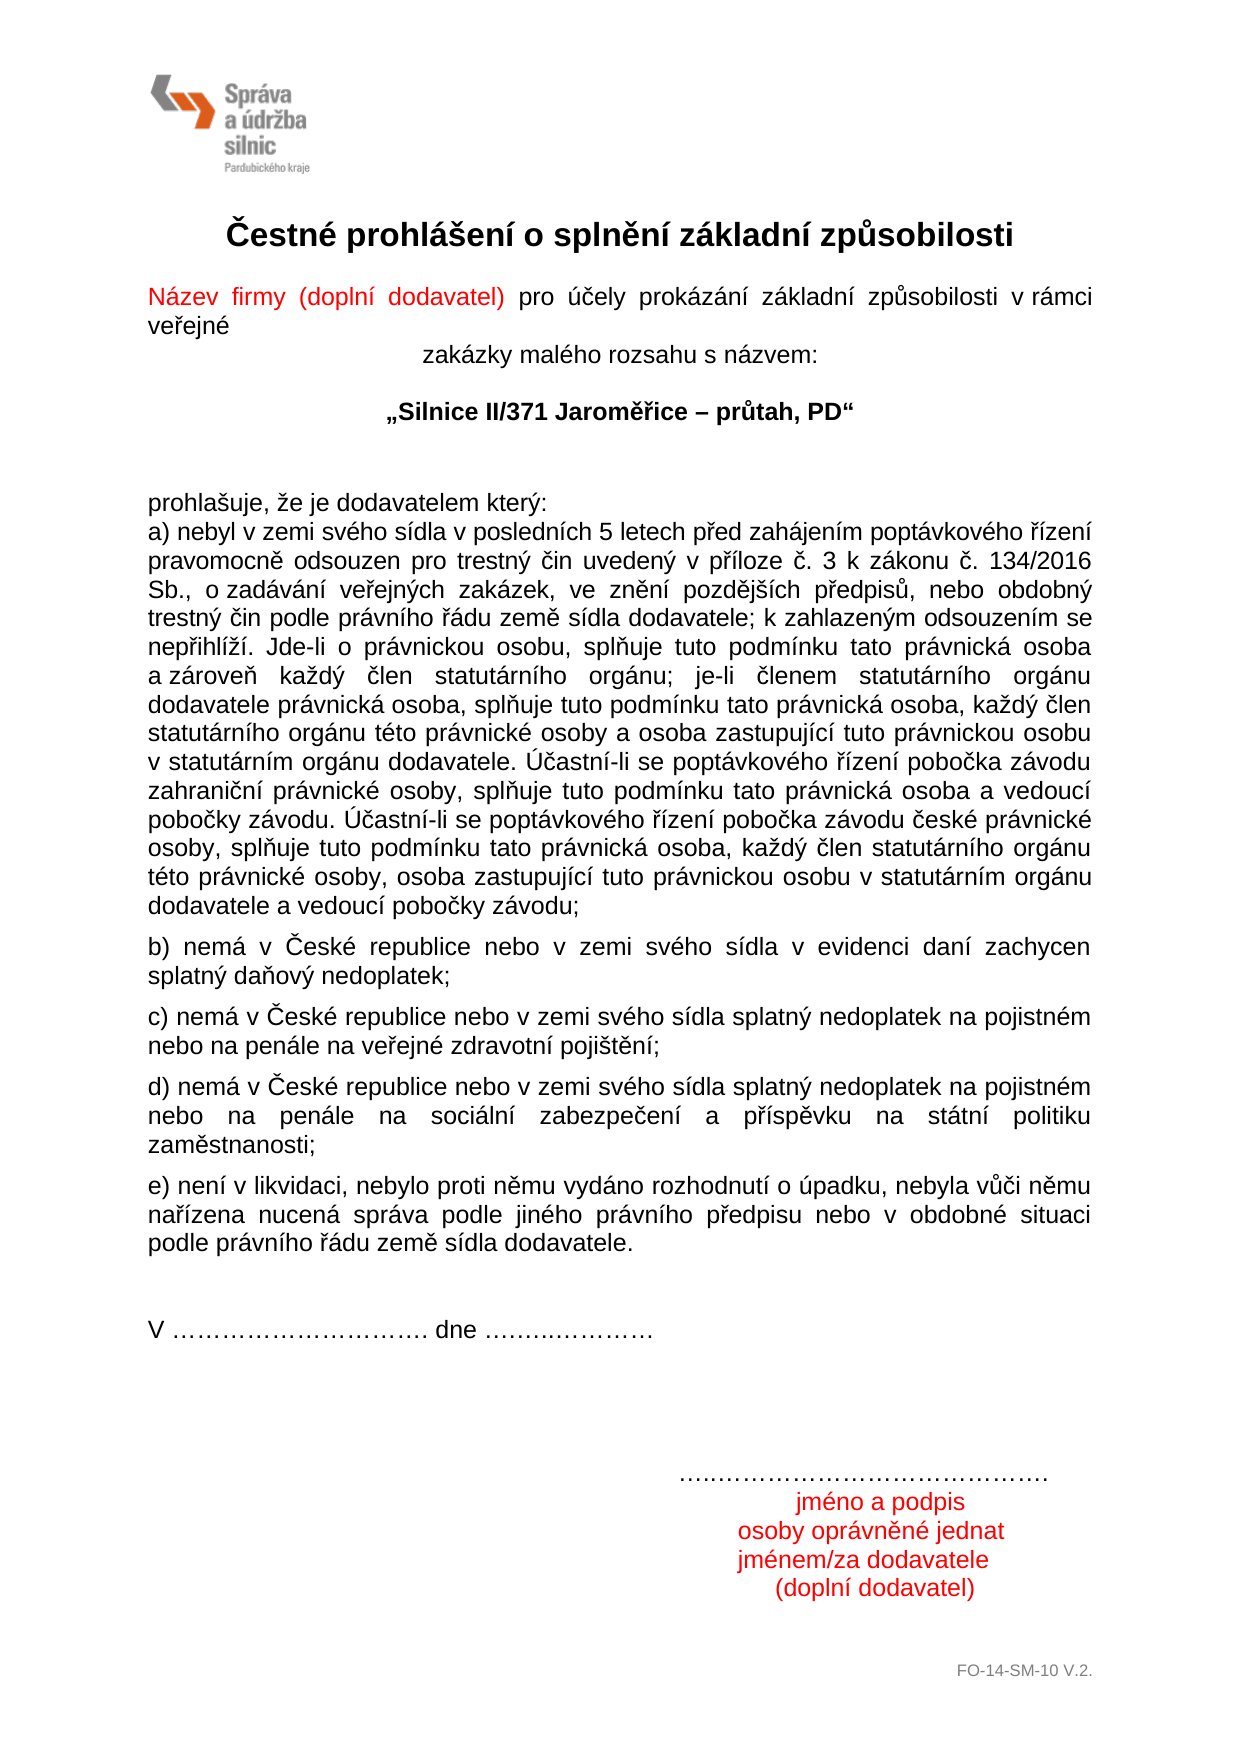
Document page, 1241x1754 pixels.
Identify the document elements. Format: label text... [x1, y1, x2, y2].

text prohlašuje, že je dodavatelem který: [148, 488, 1093, 517]
text …..…………………………………. [664, 1458, 1093, 1487]
text V …………………………. dne ….…..………… [148, 1315, 1093, 1343]
text d) nemá v České republice nebo v zemi svého sídla splatný nedoplatek na pojistném nebo na penále na sociální zabezpečení a příspěvku na státní politiku zaměstnanosti; [148, 1072, 1093, 1158]
text zakázky malého rozsahu s názvem: [148, 340, 1093, 369]
text „Silnice II/371 Jaroměřice – průtah, PD“ [148, 397, 1093, 426]
text (doplní dodavatel) [590, 1573, 1093, 1602]
text e) není v likvidaci, nebylo proti němu vydáno rozhodnutí o úpadku, nebyla vůči němu nařízena nucená správa podle jiného právního předpisu nebo v obdobné situaci podle právního řádu země sídla dodavatele. [148, 1171, 1093, 1257]
text Čestné prohlášení o splnění základní způsobilosti [148, 215, 1093, 254]
text Název firmy (doplní dodavatel) pro účely prokázání základní způsobilosti v rámci veřejné [148, 282, 1093, 340]
text c) nemá v České republice nebo v zemi svého sídla splatný nedoplatek na pojistném nebo na penále na veřejné zdravotní pojištění; [148, 1002, 1093, 1060]
text b) nemá v České republice nebo v zemi svého sídla v evidenci daní zachycen splatný daňový nedoplatek; [148, 932, 1093, 990]
picture [147, 73, 314, 177]
text jméno a podpis [590, 1487, 1093, 1516]
text a) nebyl v zemi svého sídla v posledních 5 letech před zahájením poptávkového řízení pravomocně odsouzen pro trestný čin uvedený v příloze č. 3 k zákonu č. 134/2016 Sb., o zadávání veřejných zakázek, ve znění pozdějších předpisů, nebo obdobný trestný čin podle právního řádu země sídla dodavatele; k zahlazeným odsouzením se nepřihlíží. Jde-li o právnickou osobu, splňuje tuto podmínku tato právnická osoba a zároveň každý člen statutárního orgánu; je-li členem statutárního orgánu dodavatele právnická osoba, splňuje tuto podmínku tato právnická osoba, každý člen statutárního orgánu této právnické osoby a osoba zastupující tuto právnickou osobu v statutárním orgánu dodavatele. Účastní-li se poptávkového řízení pobočka závodu zahraniční právnické osoby, splňuje tuto podmínku tato právnická osoba a vedoucí pobočky závodu. Účastní-li se poptávkového řízení pobočka závodu české právnické osoby, splňuje tuto podmínku tato právnická osoba, každý člen statutárního orgánu této právnické osoby, osoba zastupující tuto právnickou osobu v statutárním orgánu dodavatele a vedoucí pobočky závodu; [148, 517, 1093, 920]
text osoby oprávněné jednat jménem/za dodavatele [738, 1516, 1093, 1573]
